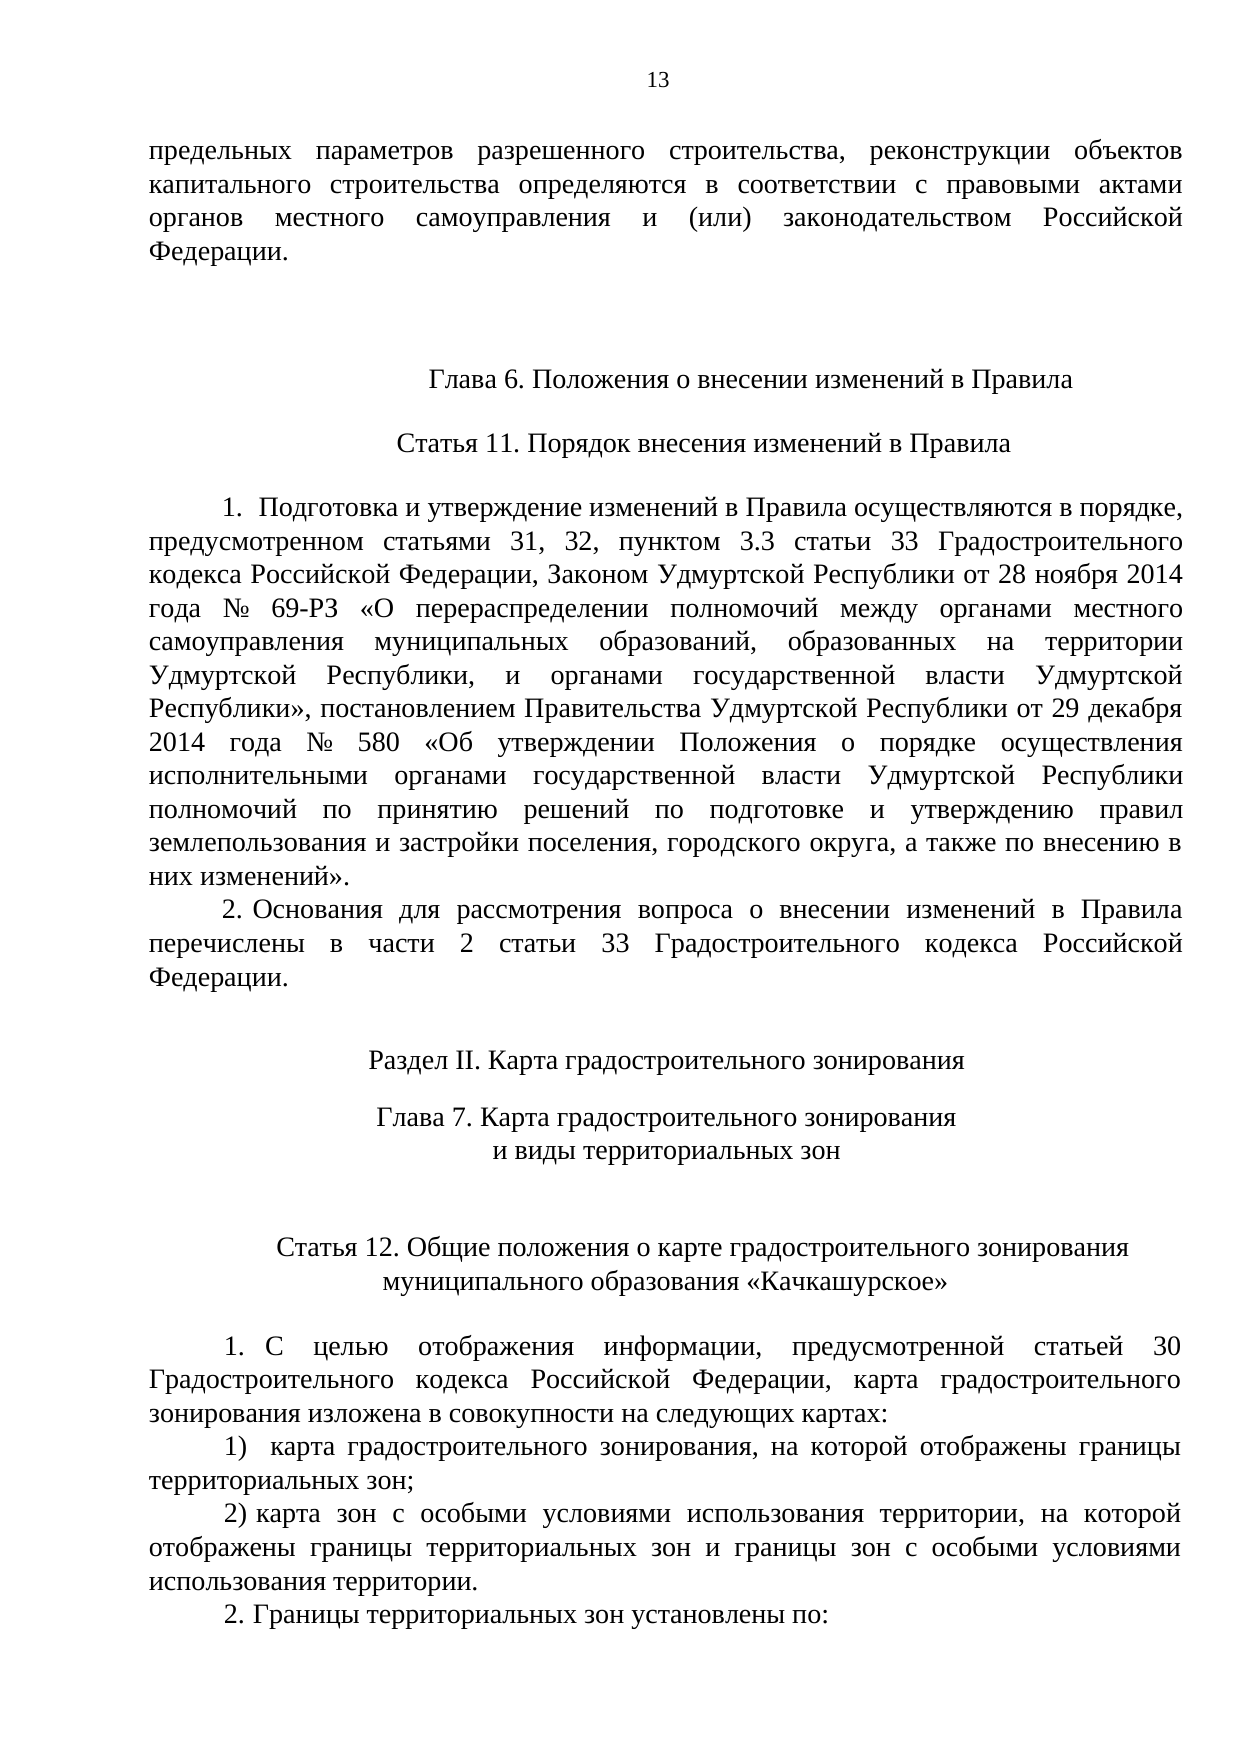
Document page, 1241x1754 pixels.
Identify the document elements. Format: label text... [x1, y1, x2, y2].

list Границы территориальных зон установлены по: [149, 1597, 1186, 1630]
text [149, 133, 1184, 267]
text Статья 11. Порядок внесения изменений в Правила [149, 430, 1186, 458]
text Статья 12. Общие положения о карте градостроительного зонирования муниципального образования «Качкашурское» [149, 1230, 1182, 1297]
text Глава 7. Карта градостроительного зонирования [147, 1100, 1186, 1133]
list С целью отображения информации, предусмотренной статьей 30 Градостроительного кодекса Российской Федерации, карта градостроительного зонирования изложена в совокупности на следующих картах: [149, 1328, 1182, 1429]
list карта градостроительного зонирования, на которой отображены границы территориальных зон; [149, 1429, 1182, 1496]
list Подготовка и утверждение изменений в Правила осуществляются в порядке, предусмотренном статьями 31, 32, пунктом 3.3 статьи 33 Градостроительного кодекса Российской Федерации, Законом Удмуртской Республики от 28 ноября 2014 года № 69-РЗ «О перераспределении полномочий между органами местного самоуправления муниципальных образований, образованных на территории Удмуртской Республики, и органами государственной власти Удмуртской Республики», постановлением Правительства Удмуртской Республики от 29 декабря 2014 года № 580 «Об утверждении Положения о порядке осуществления исполнительными органами государственной власти Удмуртской Республики полномочий по принятию решений по подготовке и утверждению правил землепользования и застройки поселения, городского округа, а также по внесению в них изменений». [149, 489, 1184, 892]
list Основания для рассмотрения вопроса о внесении изменений в Правила перечислены в части 2 статьи 33 Градостроительного кодекса Российской Федерации. [149, 892, 1184, 993]
list карта зон с особыми условиями использования территории, на которой отображены границы территориальных зон и границы зон с особыми условиями использования территории. [149, 1496, 1182, 1597]
text Глава 6. Положения о внесении изменений в Правила [315, 366, 1186, 394]
text и виды территориальных зон [147, 1133, 1186, 1165]
text Раздел II. Карта градостроительного зонирования [147, 1047, 1186, 1075]
